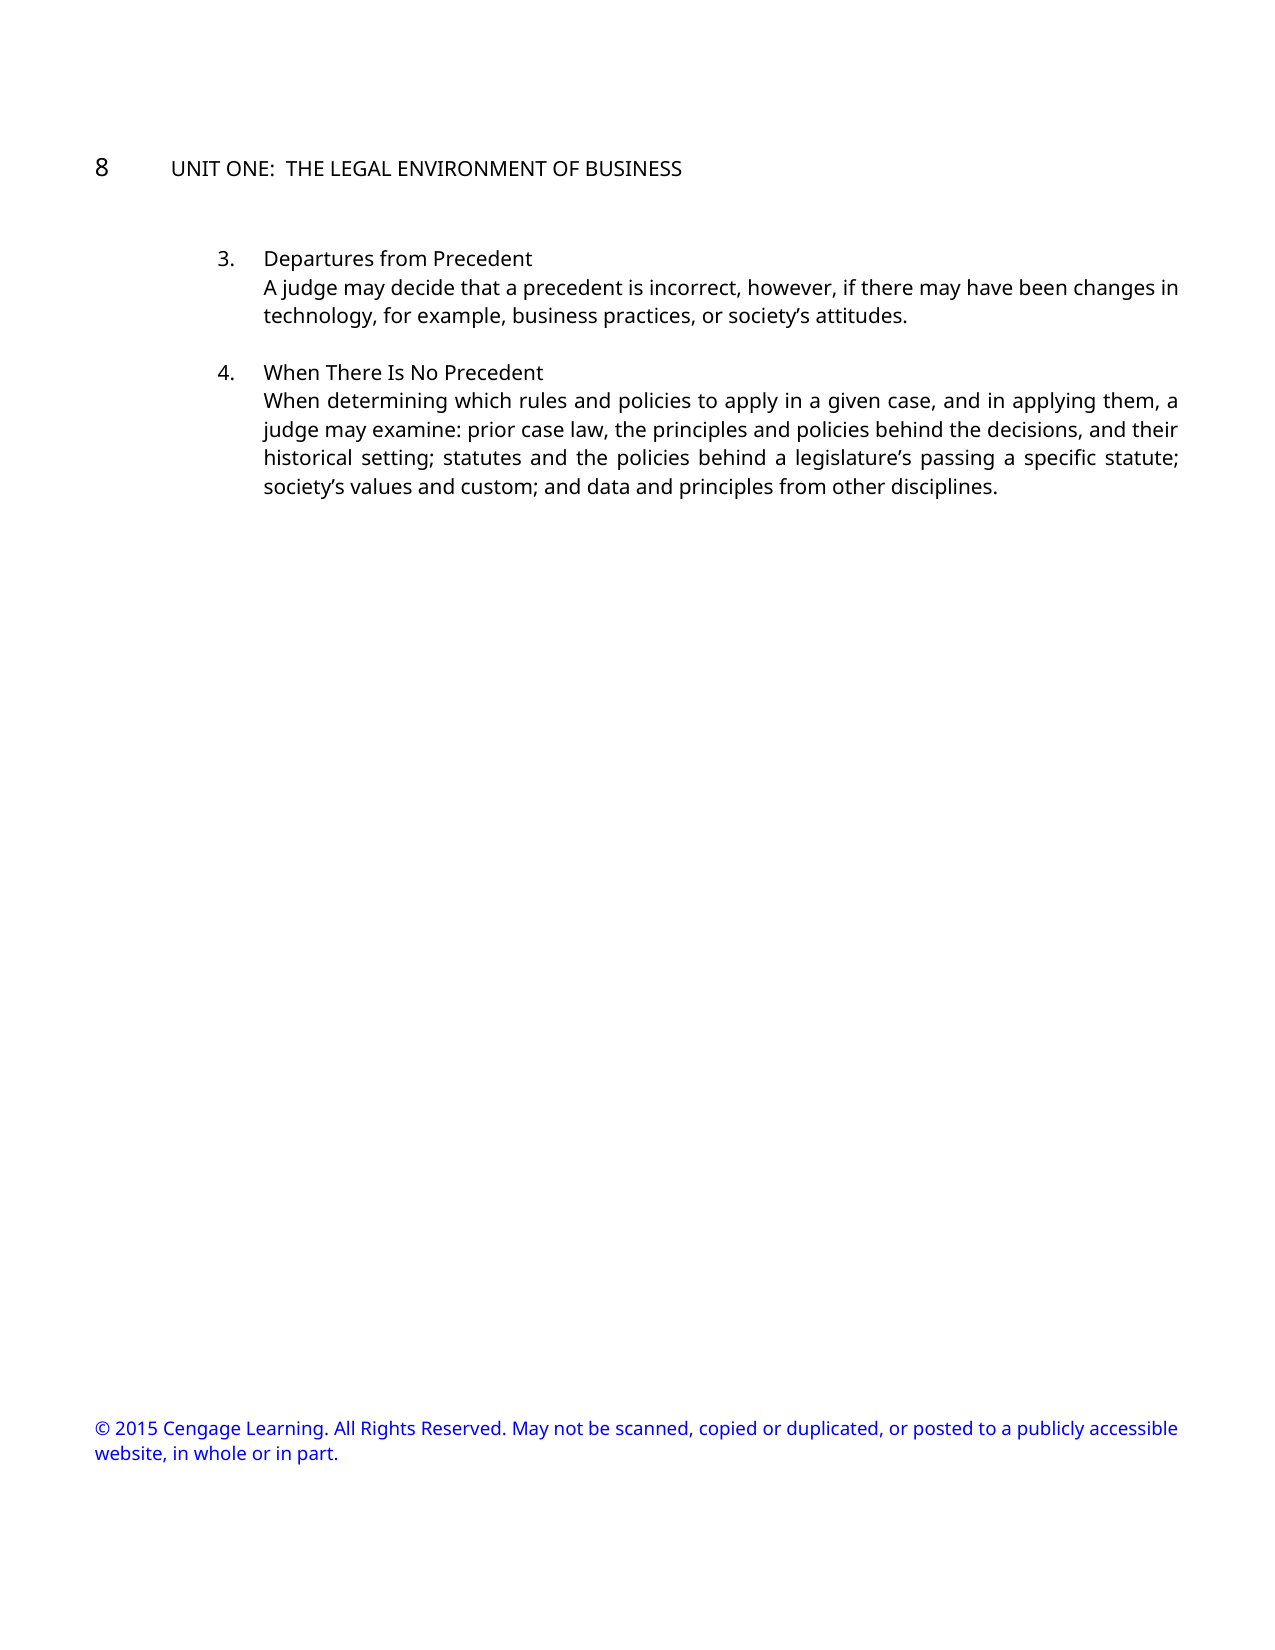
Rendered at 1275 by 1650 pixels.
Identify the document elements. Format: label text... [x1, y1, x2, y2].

text When determining which rules and policies to apply in a given case, and in applying them, a judge may examine: prior case law, the principles and policies behind the decisions, and their historical setting; statutes and the policies behind a legislature’s passing a specific statute; society’s values and custom; and data and principles from other disciplines. [216, 387, 1181, 500]
text 3. Departures from Precedent [217, 244, 1181, 273]
text A judge may decide that a precedent is incorrect, however, if there may have been changes in technology, for example, business practices, or society’s attitudes. [217, 273, 1181, 330]
text 4. When There Is No Precedent [217, 358, 1181, 387]
